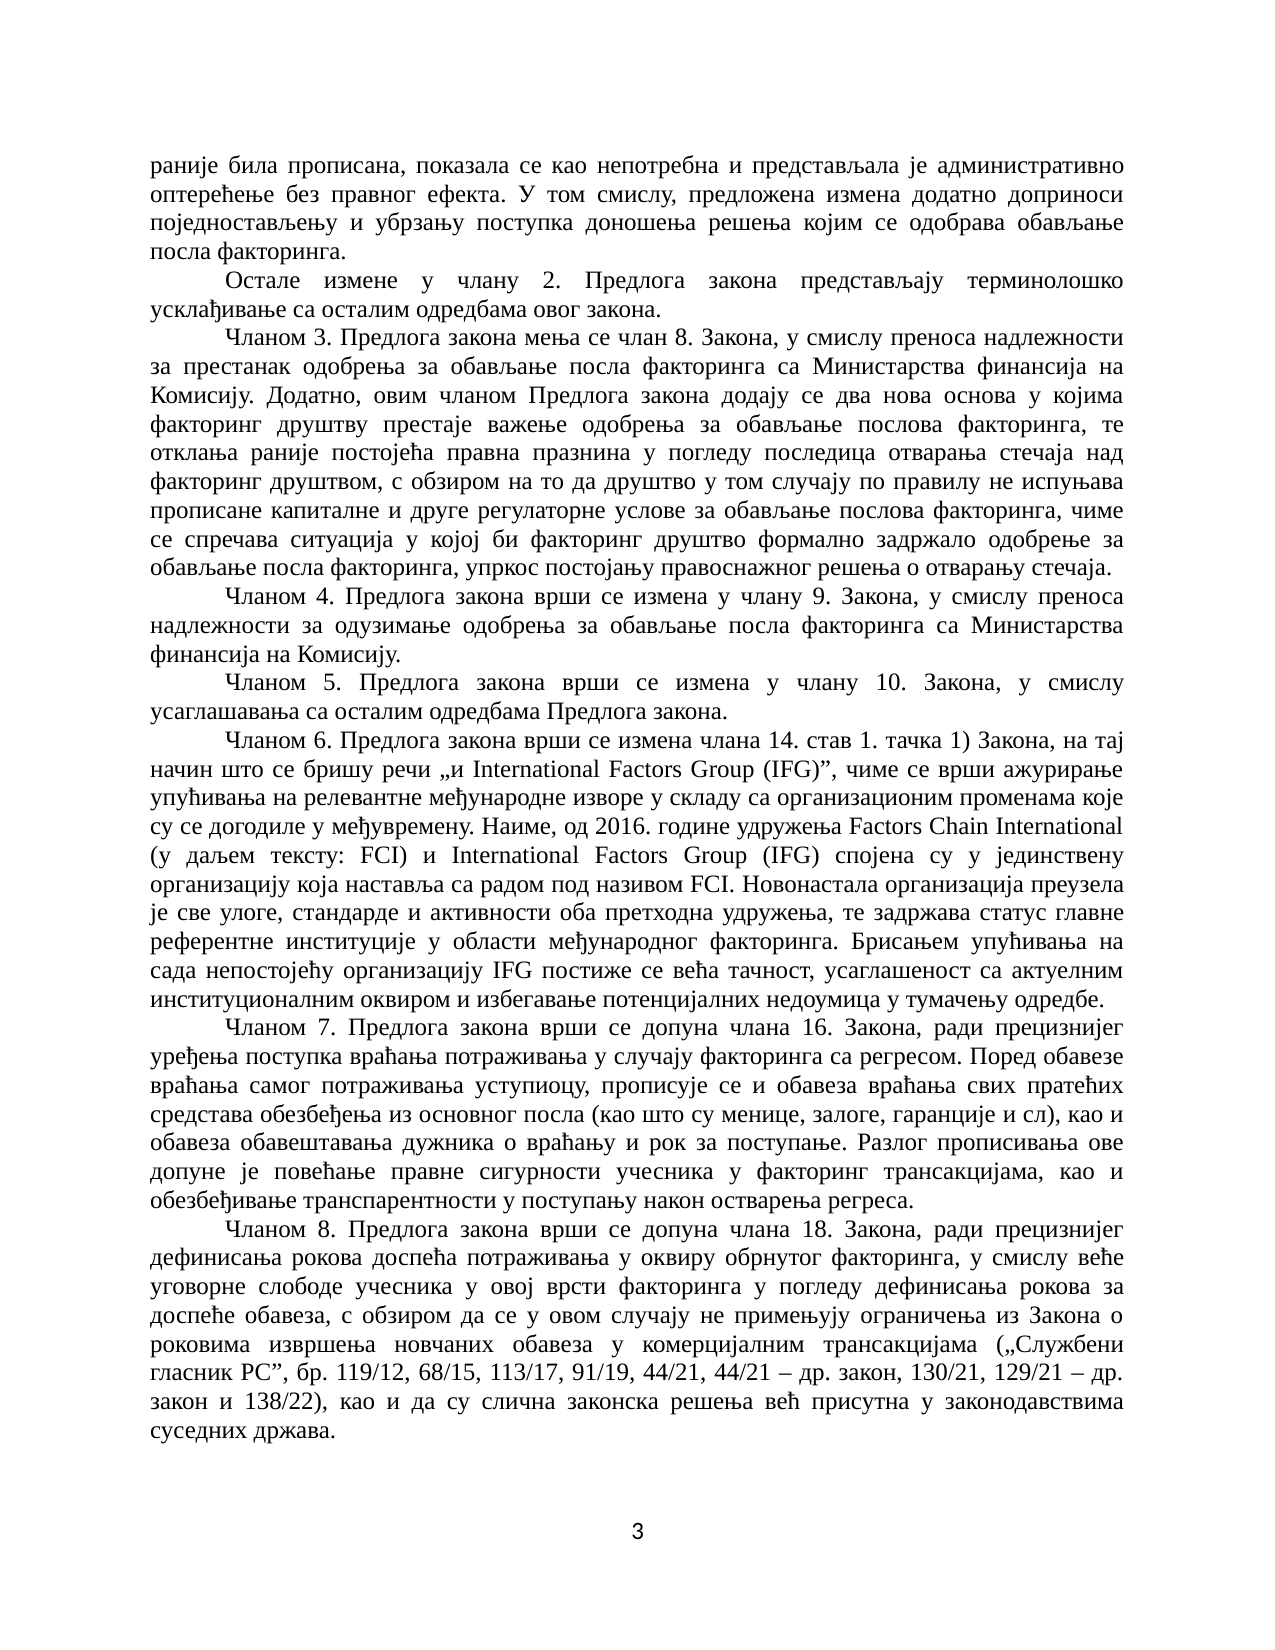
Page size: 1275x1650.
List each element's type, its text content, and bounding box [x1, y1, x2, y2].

text Чланом 7. Предлога закона врши се допуна члана 16. Закона, ради прецизнијег уређења поступка враћања потраживања у случају факторинга са регресом. Поред обавезе враћања самог потраживања уступиоцу, прописује се и обавеза враћања свих пратећих средстава обезбеђења из основног посла (као што су менице, залоге, гаранције и сл), као и обавеза обавештавања дужника о враћању и рок за поступање. Разлог прописивања ове допуне је повећање правне сигурности учесника у факторинг трансакцијама, као и обезбеђивање транспарентности у поступању након остварења регреса. [150, 1012, 1125, 1214]
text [150, 150, 1125, 265]
text Чланом 8. Предлога закона врши се допуна члана 18. Закона, ради прецизнијег дефинисања рокова доспећа потраживања у оквиру обрнутог факторинга, у смислу веће уговорне слободе учесника у овој врсти факторинга у погледу дефинисања рокова за доспеће обавеза, с обзиром да се у овом случају не примењују ограничења из Закона о роковима извршења новчаних обавеза у комерцијалним трансакцијама („Службени гласник РС”, бр. 119/12, 68/15, 113/17, 91/19, 44/21, 44/21 – др. закон, 130/21, 129/21 – др. закон и 138/22), као и да су слична законска решења већ присутна у законодавствима суседних држава. [150, 1214, 1125, 1444]
text Чланом 3. Предлога закона мења се члан 8. Закона, у смислу преноса надлежности за престанак одобрења за обављање посла факторинга са Министарства финансија на Комисију. Додатно, овим чланом Предлога закона додају се два нова основа у којима факторинг друштву престаје важење одобрења за обављање послова факторинга, те отклања раније постојећа правна празнина у погледу последица отварања стечаја над факторинг друштвом, с обзиром на то да друштво у том случају по правилу не испуњава прописане капиталне и друге регулаторне услове за обављање послова факторинга, чиме се спречава ситуација у којој би факторинг друштво формално задржало одобрење за обављање посла факторинга, упркос постојању правоснажног решења о отварању стечаја. [150, 322, 1125, 581]
text Остале измене у члану 2. Предлога закона представљају терминолошко усклађивање са осталим одредбама овог закона. [150, 265, 1125, 322]
text Чланом 5. Предлога закона врши се измена у члану 10. Закона, у смислу усаглашавања са осталим одредбама Предлога закона. [150, 667, 1125, 725]
text Чланом 4. Предлога закона врши се измена у члану 9. Закона, у смислу преноса надлежности за одузимање одобрења за обављање посла факторинга са Министарства финансија на Комисију. [150, 581, 1125, 667]
text Чланом 6. Предлога закона врши се измена члана 14. став 1. тачка 1) Закона, на тај начин што се бришу речи „и International Factors Group (IFG)”, чиме се врши ажурирање упућивања на релевантне међународне изворе у складу са организационим променама које су се догодиле у међувремену. Наиме, од 2016. године удружења Factors Chain International (у даљем тексту: FCI) и International Factors Group (IFG) спојена су у јединствену организацију која наставља са радом под називом FCI. Новонастала организација преузела је све улоге, стандарде и активности оба претходна удружења, те задржава статус главне референтне институције у области међународног факторинга. Брисањем упућивања на сада непостојећу организацију IFG постиже се већа тачност, усаглашеност са актуелним институционалним оквиром и избегавање потенцијалних недоумица у тумачењу одредбе. [150, 725, 1125, 1012]
